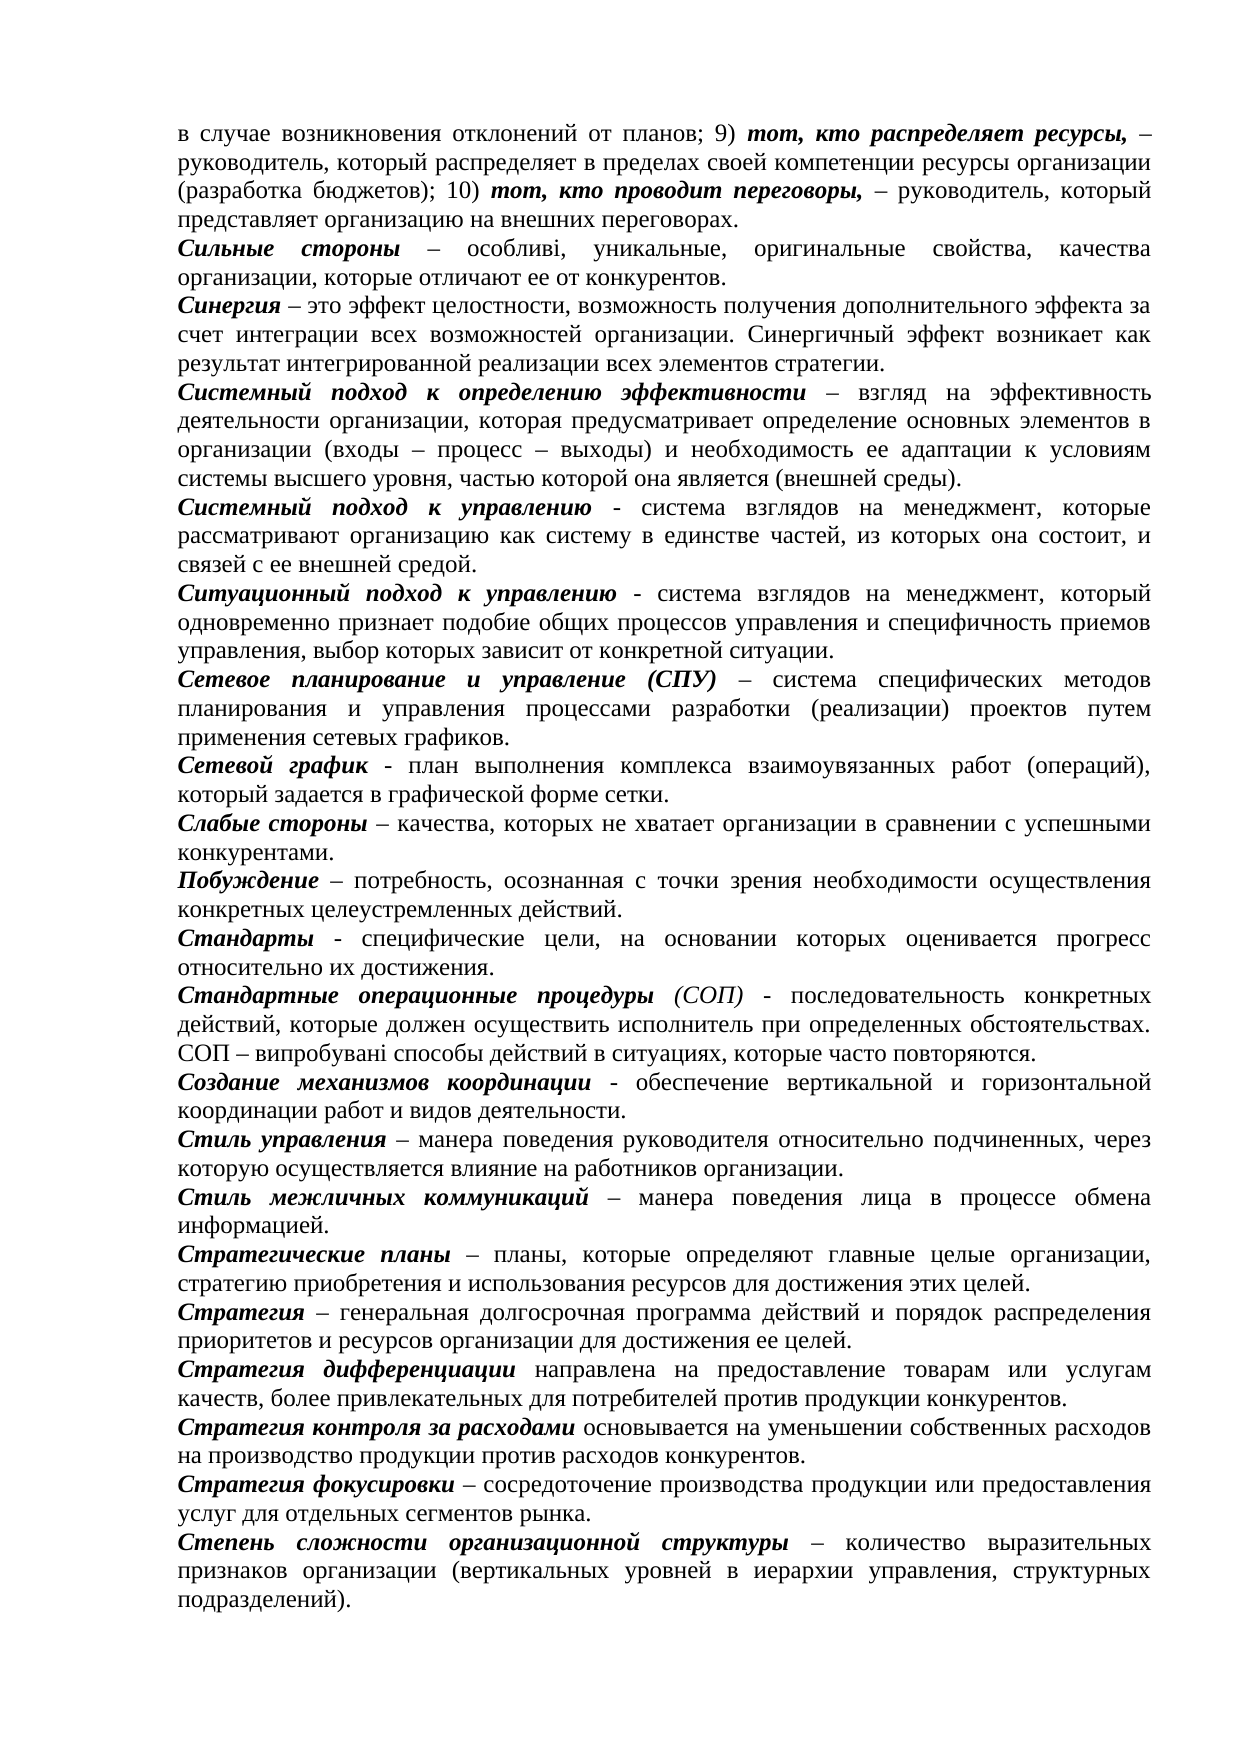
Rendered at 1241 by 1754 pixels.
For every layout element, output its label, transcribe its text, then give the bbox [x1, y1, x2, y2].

text Стратегия – генеральная долгосрочная программа действий и порядок распределения приоритетов и ресурсов организации для достижения ее целей. [177, 1297, 1152, 1354]
text Стандарты - специфические цели, на основании которых оценивается прогресс относительно их достижения. [177, 923, 1152, 981]
text Стиль межличных коммуникаций – манера поведения лица в процессе обмена информацией. [177, 1182, 1152, 1239]
text Синергия – это эффект целостности, возможность получения дополнительного эффекта за счет интеграции всех возможностей организации. Синергичный эффект возникает как результат интегрированной реализации всех элементов стратегии. [177, 291, 1152, 377]
text Стратегия контроля за расходами основывается на уменьшении собственных расходов на производство продукции против расходов конкурентов. [177, 1412, 1152, 1469]
text Сильные стороны – особливі, уникальные, оригинальные свойства, качества организации, которые отличают ее от конкурентов. [177, 233, 1152, 291]
text Сетевой график - план выполнения комплекса взаимоувязанных работ (операций), который задается в графической форме сетки. [177, 751, 1152, 808]
text Степень сложности организационной структуры – количество выразительных признаков организации (вертикальных уровней в иерархии управления, структурных подразделений). [177, 1527, 1152, 1613]
text Стандартные операционные процедуры (СОП) - последовательность конкретных действий, которые должен осуществить исполнитель при определенных обстоятельствах. СОП – випробувані способы действий в ситуациях, которые часто повторяются. [177, 981, 1152, 1067]
text Создание механизмов координации - обеспечение вертикальной и горизонтальной координации работ и видов деятельности. [177, 1067, 1152, 1124]
text Стратегические планы – планы, которые определяют главные целые организации, стратегию приобретения и использования ресурсов для достижения этих целей. [177, 1239, 1152, 1297]
text Стратегия дифференциации направлена на предоставление товарам или услугам качеств, более привлекательных для потребителей против продукции конкурентов. [177, 1354, 1152, 1412]
text Системный подход к определению эффективности – взгляд на эффективность деятельности организации, которая предусматривает определение основных элементов в организации (входы – процесс – выходы) и необходимость ее адаптации к условиям системы высшего уровня, частью которой она является (внешней среды). [177, 377, 1152, 492]
text Системный подход к управлению - система взглядов на менеджмент, которые рассматривают организацию как систему в единстве частей, из которых она состоит, и связей с ее внешней средой. [177, 492, 1152, 578]
text Побуждение – потребность, осознанная с точки зрения необходимости осуществления конкретных целеустремленных действий. [177, 866, 1152, 923]
text Сетевое планирование и управление (СПУ) – система специфических методов планирования и управления процессами разработки (реализации) проектов путем применения сетевых графиков. [177, 664, 1152, 751]
text Стиль управления – манера поведения руководителя относительно подчиненных, через которую осуществляется влияние на работников организации. [177, 1124, 1152, 1182]
text Слабые стороны – качества, которых не хватает организации в сравнении с успешными конкурентами. [177, 808, 1152, 866]
text Стратегия фокусировки – сосредоточение производства продукции или предоставления услуг для отдельных сегментов рынка. [177, 1469, 1152, 1527]
text Ситуационный подход к управлению - система взглядов на менеджмент, который одновременно признает подобие общих процессов управления и специфичность приемов управления, выбор которых зависит от конкретной ситуации. [177, 578, 1152, 664]
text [177, 118, 1152, 233]
